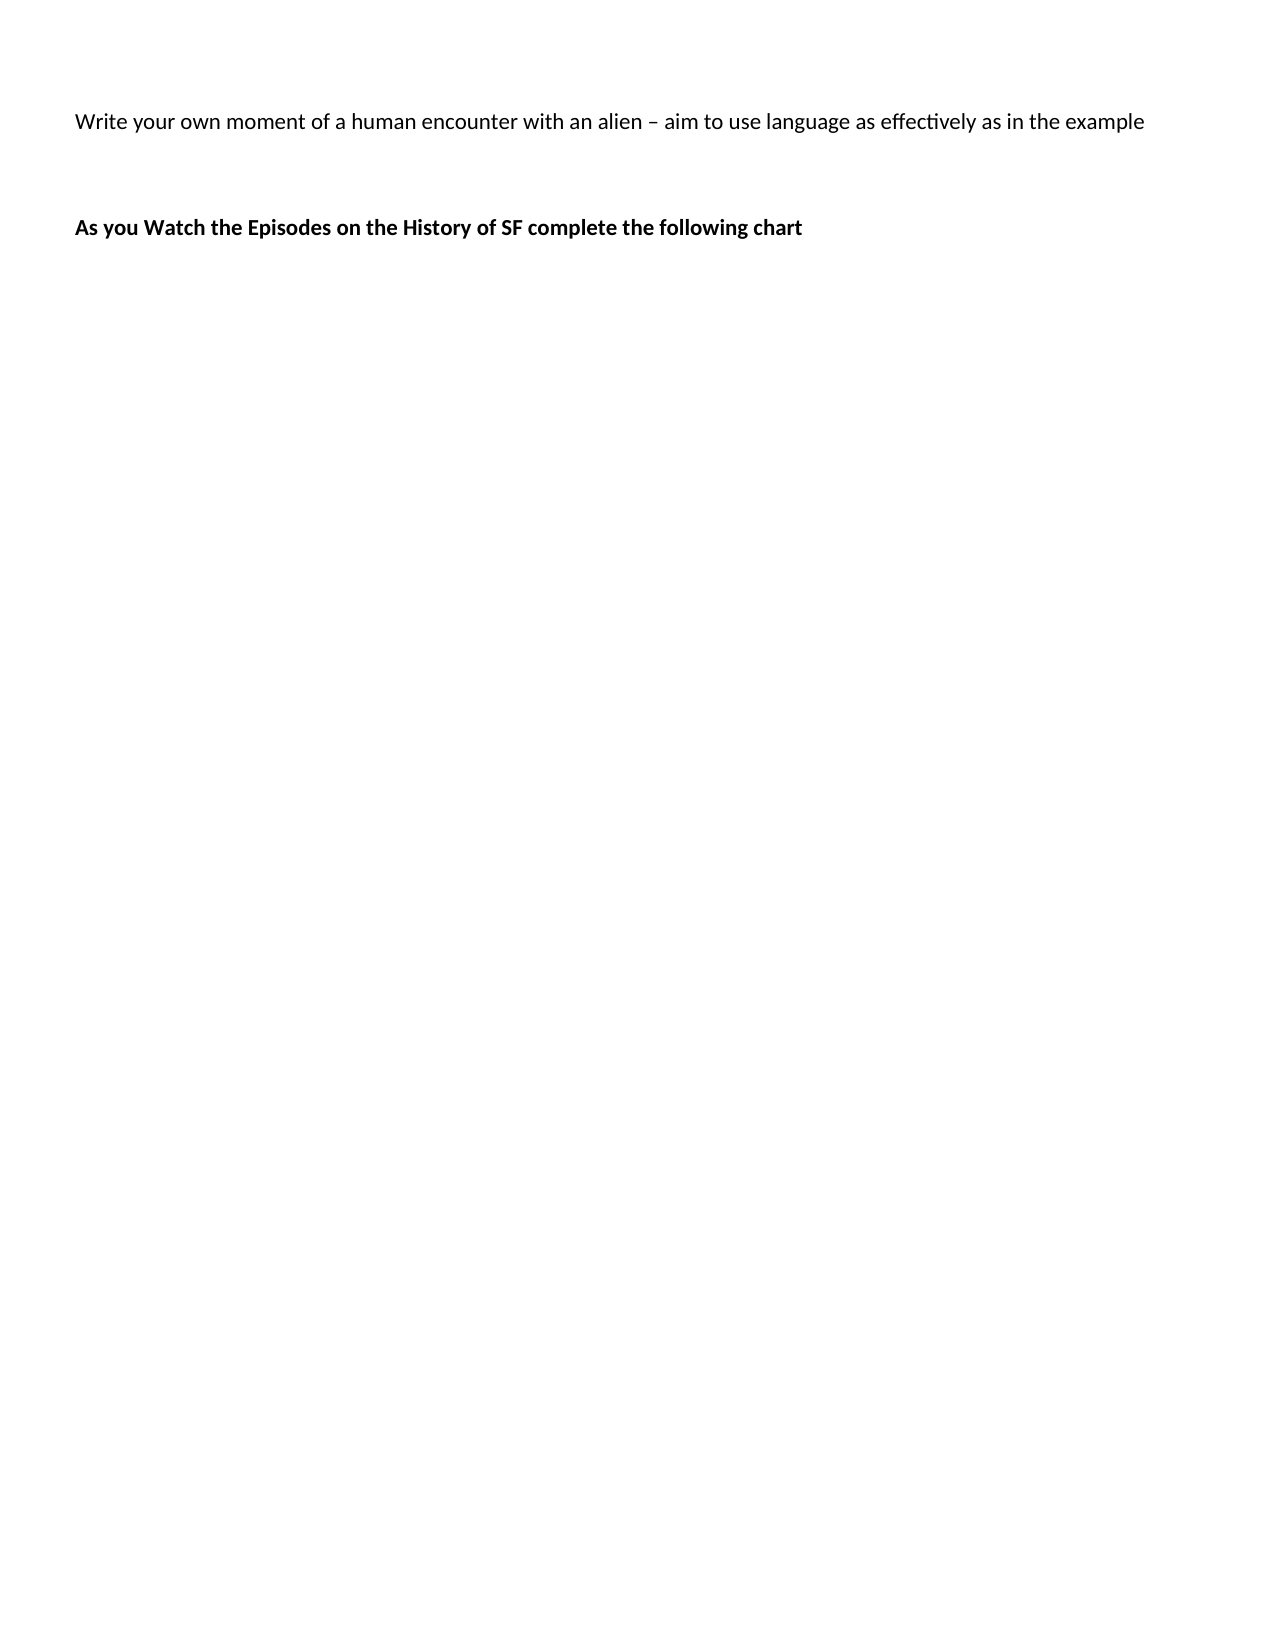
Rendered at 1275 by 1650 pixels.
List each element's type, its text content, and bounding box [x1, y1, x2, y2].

text As you Watch the Episodes on the History of SF complete the following chart [75, 213, 1200, 241]
text Write your own moment of a human encounter with an alien – aim to use language as effectively as in the example [75, 75, 1200, 135]
